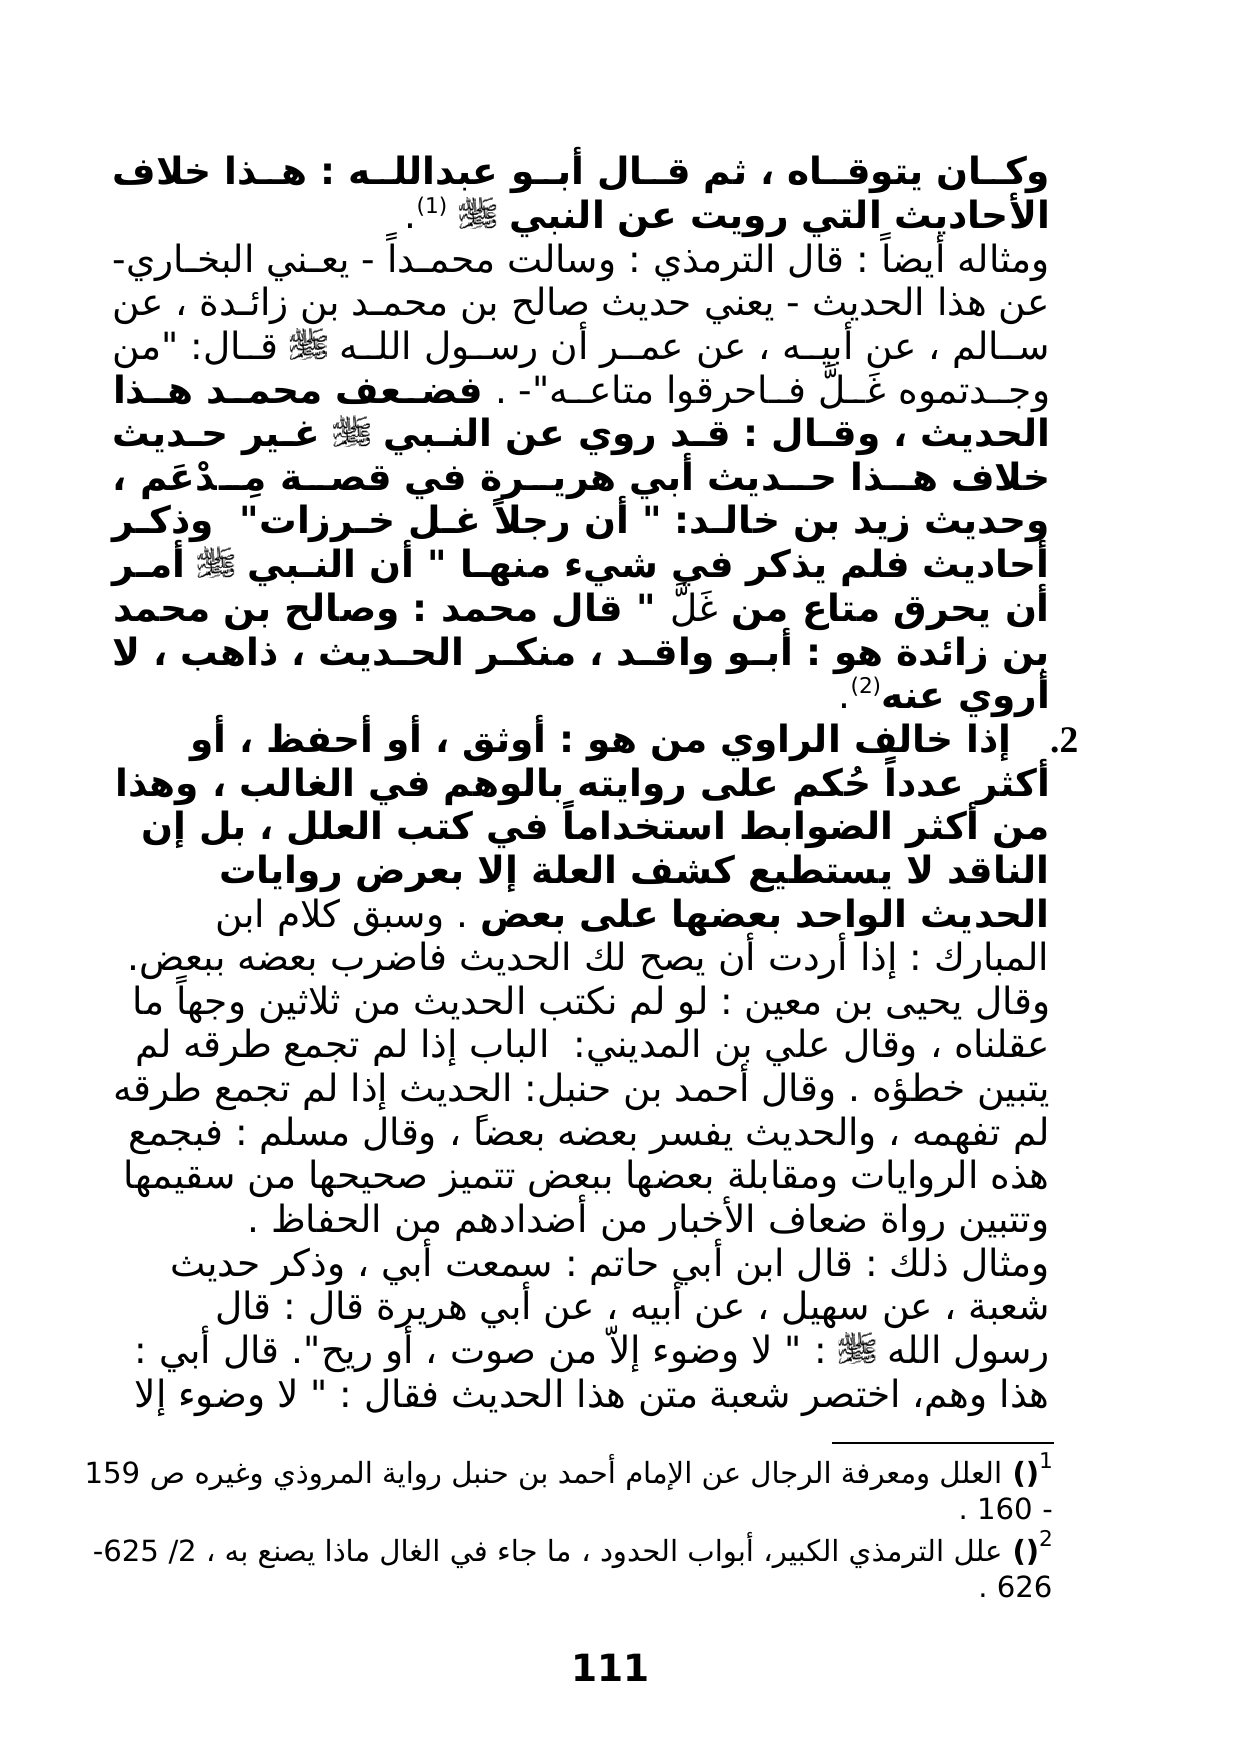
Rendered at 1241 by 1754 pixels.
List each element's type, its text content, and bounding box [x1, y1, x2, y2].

picture [838, 1332, 876, 1364]
list إذا خالف الراوي من هو : أوثق ، أو أحفظ ، أو أكثر عدداً حُكم على روايته بالوهم في الغالب ، وهذا من أكثر الضوابط استخداماً في كتب العلل ، بل إن الناقد لا يستطيع كشف العلة إلا بعرض روايات الحديث الواحد بعضها على بعض . وسبق كلام ابن المبارك : إذا أردت أن يصح لك الحديث فاضرب بعضه ببعض. وقال يحيى بن معين : لو لم نكتب الحديث من ثلاثين وجهاً ما عقلناه ، وقال علي بن المديني: الباب إذا لم تجمع طرقه لم يتبين خطؤه . وقال أحمد بن حنبل: الحديث إذا لم تجمع طرقه لم تفهمه ، والحديث يفسر بعضه بعضاً ، وقال مسلم : فبجمع هذه الروايات ومقابلة بعضها ببعض تتميز صحيحها من سقيمها وتتبين رواة ضعاف الأخبار من أضدادهم من الحفاظ . [113, 717, 1050, 1241]
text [112, 1241, 1050, 1416]
picture [459, 197, 497, 229]
picture [197, 546, 235, 578]
picture [289, 328, 327, 360]
text ومثاله أيضاً : قال الترمذي : وسالت محمداً - يعني البخاري- عن هذا الحديث - يعني حديث صالح بن محمد بن زائدة ، عن سالم ، عن أبيه ، عن عمر أن رسول الله قال: "من وجدتموه غَلَّ فاحرقوا متاعه"- . فضعف محمد هذا الحديث ، وقال : قد روي عن النبي غير حديث خلاف هذا حديث أبي هريرة في قصة مِدْعَم ، وحديث زيد بن خالد: " أن رجلاً غل خرزات" وذكر أحاديث فلم يذكر في شيء منها " أن النبي أمر أن يحرق متاع من غَلَّ " قال محمد : وصالح بن محمد بن زائدة هو : أبو واقد ، منكر الحديث ، ذاهب ، لا أروي عنه(). [112, 237, 1050, 717]
picture [333, 415, 370, 447]
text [112, 150, 1050, 237]
